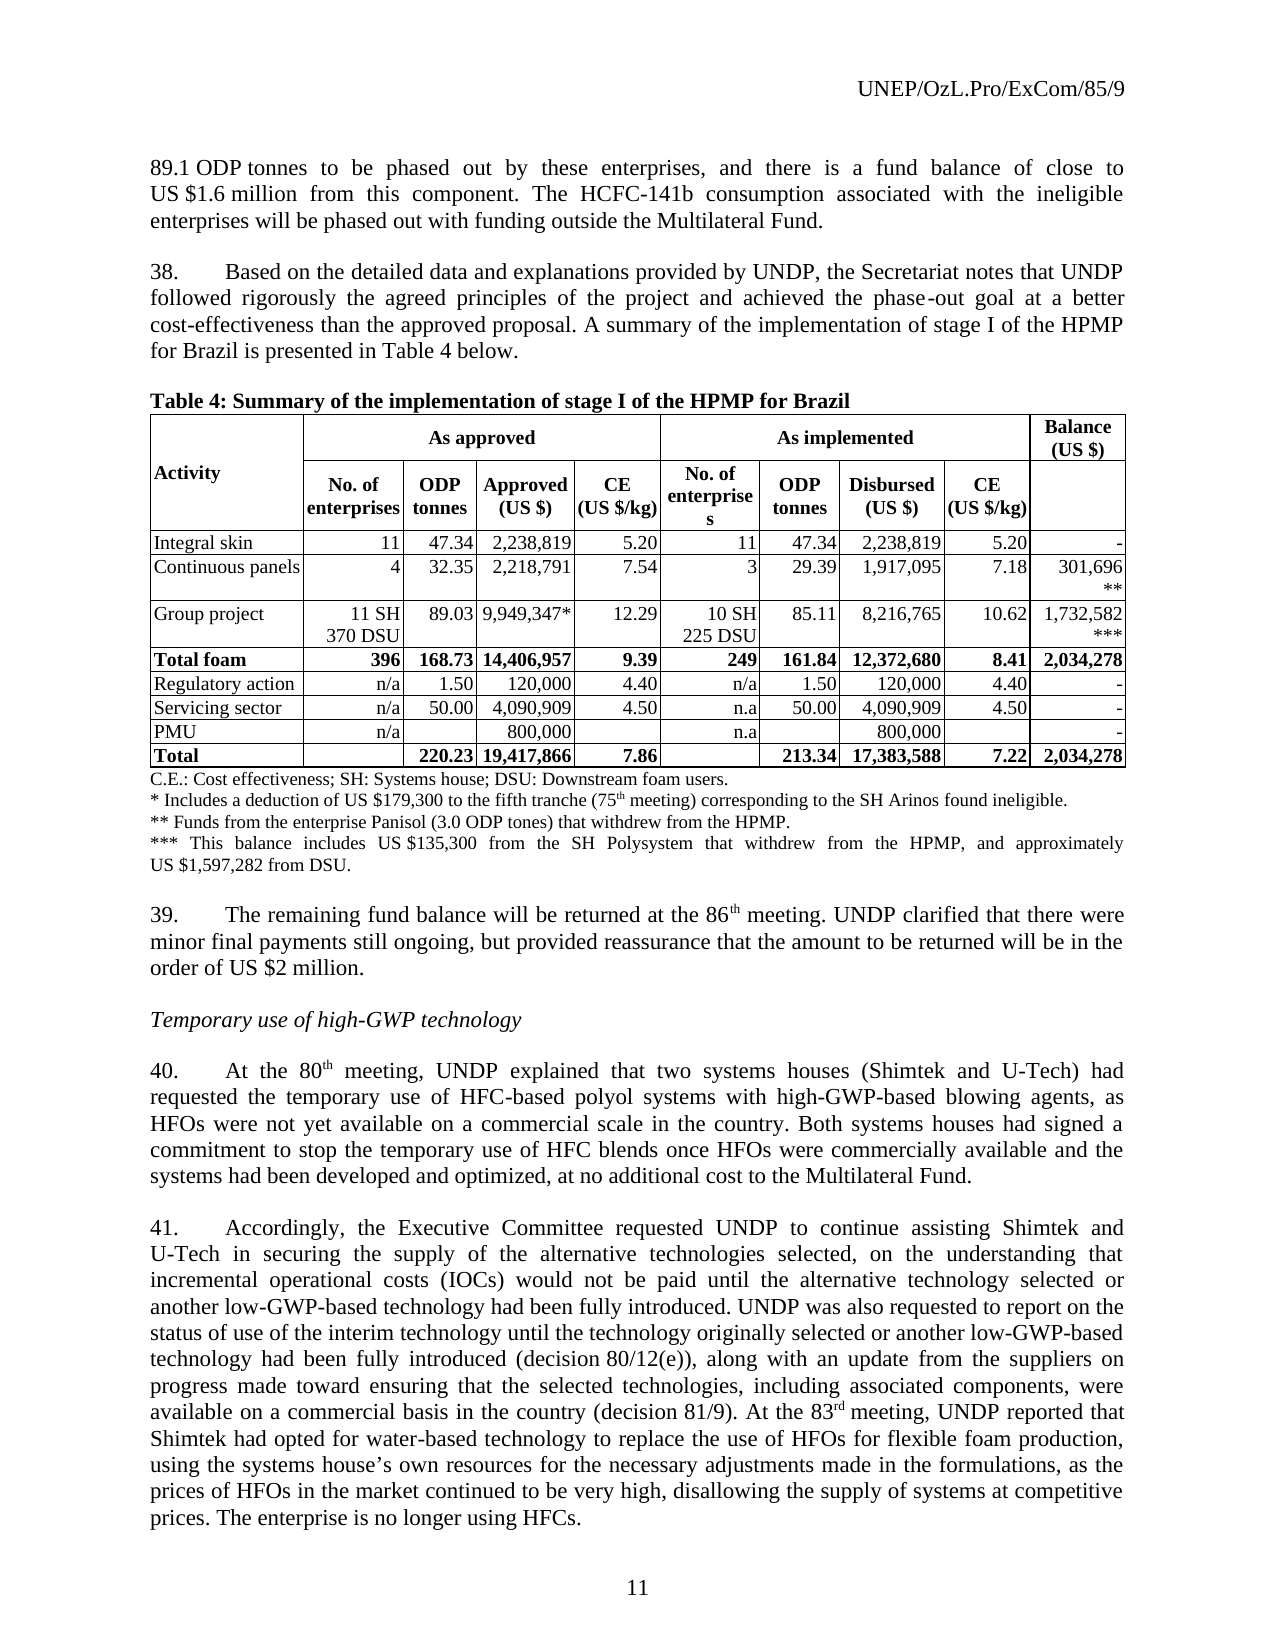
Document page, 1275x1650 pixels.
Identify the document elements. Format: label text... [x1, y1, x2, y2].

table_cell 8.41 [945, 648, 1029, 671]
table_cell 1,732,582 *** [1031, 601, 1125, 647]
table_cell 11 [304, 531, 403, 554]
table_cell No. of enterprises [304, 461, 403, 530]
table_cell 50.00 [404, 696, 476, 719]
table_cell 800,000 [477, 720, 574, 742]
table_cell 12.29 [575, 601, 660, 647]
text C.E.: Cost effectiveness; SH: Systems house; DSU: Downstream foam users. [150, 768, 1125, 789]
table_header Balance (US $) [1031, 415, 1125, 460]
table_cell n.a [661, 720, 759, 742]
table_cell Regulatory action [151, 672, 303, 695]
table_cell 220.23 [404, 744, 476, 766]
table_cell 9.39 [575, 648, 660, 671]
table_cell Integral skin [151, 531, 303, 554]
table_cell 120,000 [840, 672, 944, 695]
table_cell Total [151, 744, 303, 766]
table_cell Approved (US $) [477, 461, 574, 530]
table_cell 4.50 [945, 696, 1029, 719]
table_cell 29.39 [760, 555, 839, 600]
table_cell Total foam [151, 648, 303, 671]
table_cell 2,238,819 [477, 531, 574, 554]
table_cell 213.34 [760, 744, 839, 766]
text * Includes a deduction of US $179,300 to the fifth tranche (75th meeting) corresponding to the SH Arinos found ineligible. [150, 789, 1125, 811]
table_cell [404, 720, 476, 742]
list At the 80th meeting, UNDP explained that two systems houses (Shimtek and U-Tech) had requested the temporary use of HFC-based polyol systems with high-GWP-based blowing agents, as HFOs were not yet available on a commercial scale in the country. Both systems houses had signed a commitment to stop the temporary use of HFC blends once HFOs were commercially available and the systems had been developed and optimized, at no additional cost to the Multilateral Fund. [150, 1057, 1125, 1189]
table_cell 5.20 [945, 531, 1029, 554]
table_cell [304, 744, 403, 766]
table_cell [760, 720, 839, 742]
table_cell 7.22 [945, 744, 1029, 766]
table_cell 9,949,347* [477, 601, 574, 647]
table_cell 2,238,819 [840, 531, 944, 554]
table_cell [661, 744, 759, 766]
list Based on the detailed data and explanations provided by UNDP, the Secretariat notes that UNDP followed rigorously the agreed principles of the project and achieved the phase-out goal at a better cost-effectiveness than the approved proposal. A summary of the implementation of stage I of the HPMP for Brazil is presented in Table 4 below. [150, 258, 1125, 363]
table_cell 10 SH 225 DSU [661, 601, 759, 647]
table_cell 47.34 [404, 531, 476, 554]
table_cell 161.84 [760, 648, 839, 671]
table_cell ODP tonnes [760, 461, 839, 530]
table_cell 17,383,588 [840, 744, 944, 766]
table_cell 249 [661, 648, 759, 671]
table_cell 7.18 [945, 555, 1029, 600]
table_cell 19,417,866 [477, 744, 574, 766]
table_cell 47.34 [760, 531, 839, 554]
table_cell 32.35 [404, 555, 476, 600]
table_cell 120,000 [477, 672, 574, 695]
table_cell - [1031, 696, 1125, 719]
table_cell 5.20 [575, 531, 660, 554]
table_cell CE (US $/kg) [945, 461, 1029, 530]
table_cell n/a [661, 672, 759, 695]
text Table 4: Summary of the implementation of stage I of the HPMP for Brazil [150, 388, 1125, 414]
table_cell 4.50 [575, 696, 660, 719]
table_cell n/a [304, 672, 403, 695]
table_cell n/a [304, 696, 403, 719]
table_cell [575, 720, 660, 742]
table_header As implemented [661, 415, 1029, 460]
table_cell - [1031, 720, 1125, 742]
table_cell 11 SH 370 DSU [304, 601, 403, 647]
table_cell [1031, 461, 1125, 530]
table_cell 1,917,095 [840, 555, 944, 600]
table_cell n/a [304, 720, 403, 742]
table_cell Disbursed (US $) [840, 461, 944, 530]
table_cell 2,034,278 [1031, 744, 1125, 766]
table_cell Servicing sector [151, 696, 303, 719]
table_cell ODP tonnes [404, 461, 476, 530]
table_cell - [1031, 531, 1125, 554]
table_cell 12,372,680 [840, 648, 944, 671]
table_cell 4 [304, 555, 403, 600]
table_cell n.a [661, 696, 759, 719]
table_cell 7.86 [575, 744, 660, 766]
table_cell 89.03 [404, 601, 476, 647]
table_cell 4,090,909 [477, 696, 574, 719]
table_cell Continuous panels [151, 555, 303, 600]
table_cell 10.62 [945, 601, 1029, 647]
table_cell - [1031, 672, 1125, 695]
table_cell 50.00 [760, 696, 839, 719]
table_cell 396 [304, 648, 403, 671]
table_header Activity [151, 415, 303, 530]
table_cell 4.40 [945, 672, 1029, 695]
table_cell 168.73 [404, 648, 476, 671]
table_cell [945, 720, 1029, 742]
text Temporary use of high-GWP technology [150, 1006, 1125, 1032]
list The remaining fund balance will be returned at the 86th meeting. UNDP clarified that there were minor final payments still ongoing, but provided reassurance that the amount to be returned will be in the order of US $2 million. [150, 902, 1125, 981]
table_header As approved [304, 415, 660, 460]
table_cell 85.11 [760, 601, 839, 647]
text ** Funds from the enterprise Panisol (3.0 ODP tones) that withdrew from the HPMP. [150, 811, 1125, 832]
table_cell 1.50 [404, 672, 476, 695]
table_cell 2,218,791 [477, 555, 574, 600]
table_cell 301,696 ** [1031, 555, 1125, 600]
table_cell 1.50 [760, 672, 839, 695]
table_cell 11 [661, 531, 759, 554]
table_cell 14,406,957 [477, 648, 574, 671]
table_cell CE (US $/kg) [575, 461, 660, 530]
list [150, 154, 1125, 233]
text *** This balance includes US $135,300 from the SH Polysystem that withdrew from the HPMP, and approximately US $1,597,282 from DSU. [150, 832, 1125, 875]
table_cell 8,216,765 [840, 601, 944, 647]
table_cell 2,034,278 [1031, 648, 1125, 671]
table_cell 4,090,909 [840, 696, 944, 719]
table_cell No. of enterprises [661, 461, 759, 530]
table_cell 800,000 [840, 720, 944, 742]
table_cell 4.40 [575, 672, 660, 695]
table_cell 7.54 [575, 555, 660, 600]
list Accordingly, the Executive Committee requested UNDP to continue assisting Shimtek and U-Tech in securing the supply of the alternative technologies selected, on the understanding that incremental operational costs (IOCs) would not be paid until the alternative technology selected or another low-GWP-based technology had been fully introduced. UNDP was also requested to report on the status of use of the interim technology until the technology originally selected or another low-GWP-based technology had been fully introduced (decision 80/12(e)), along with an update from the suppliers on progress made toward ensuring that the selected technologies, including associated components, were available on a commercial basis in the country (decision 81/9). At the 83rd meeting, UNDP reported that Shimtek had opted for water-based technology to replace the use of HFOs for flexible foam production, using the systems house’s own resources for the necessary adjustments made in the formulations, as the prices of HFOs in the market continued to be very high, disallowing the supply of systems at competitive prices. The enterprise is no longer using HFCs. [150, 1214, 1125, 1530]
table_cell 3 [661, 555, 759, 600]
table_cell PMU [151, 720, 303, 742]
table_cell Group project [151, 601, 303, 647]
